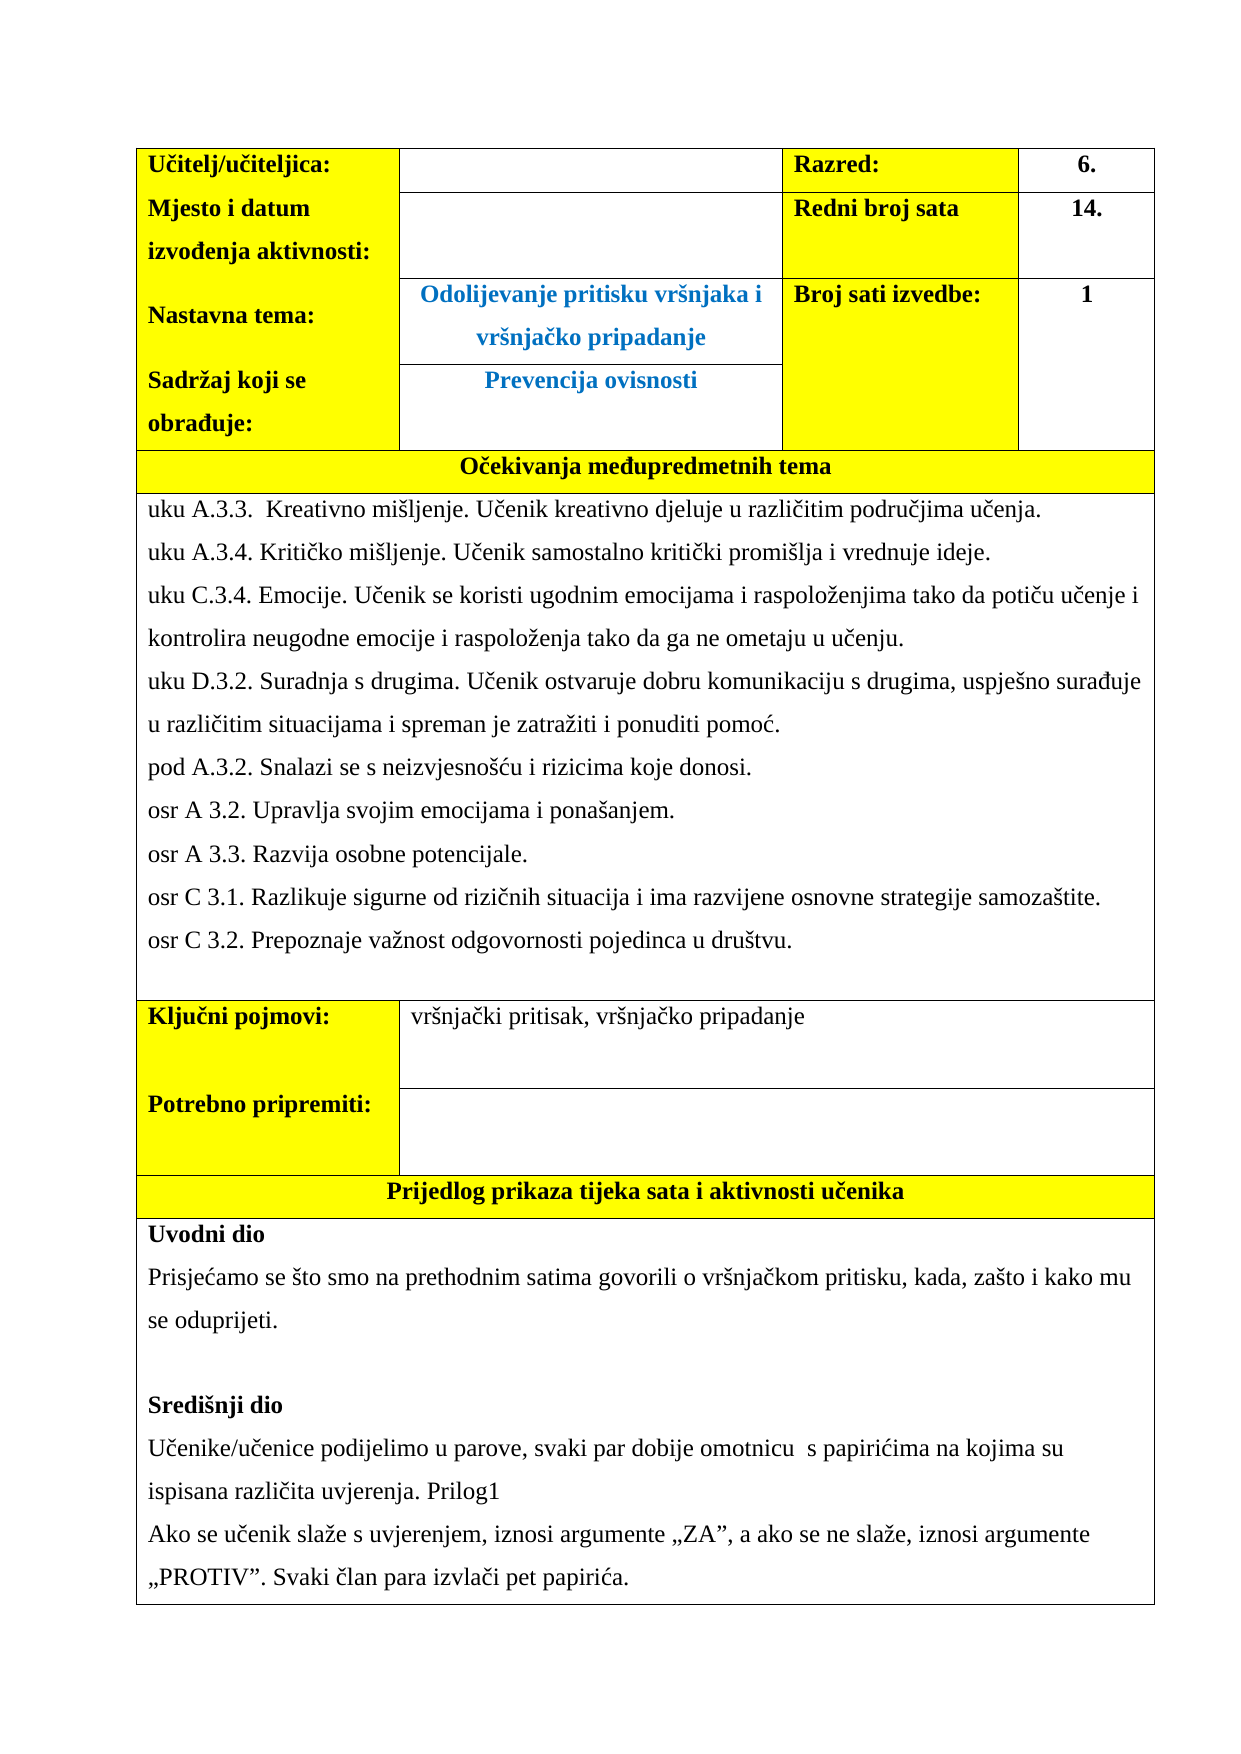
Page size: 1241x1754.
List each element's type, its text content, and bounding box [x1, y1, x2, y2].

table_header [400, 149, 782, 192]
table_cell Prevencija ovisnosti [400, 365, 782, 450]
table_cell 14. [1019, 193, 1154, 278]
table_cell Odolijevanje pritisku vršnjaka i vršnjačko pripadanje [400, 279, 782, 364]
table_cell Broj sati izvedbe: [783, 279, 1018, 450]
table_cell Mjesto i datum izvođenja aktivnosti: [137, 192, 399, 278]
table_header 6. [1019, 149, 1154, 192]
table_cell Ključni pojmovi: [137, 1001, 399, 1088]
table_cell Redni broj sata [783, 193, 1018, 278]
table_header Učitelj/učiteljica: [137, 149, 399, 192]
table_cell Prijedlog prikaza tijeka sata i aktivnosti učenika [137, 1176, 1154, 1218]
table_cell Nastavna tema: [137, 278, 399, 364]
table_cell Sadržaj koji se obrađuje: [137, 364, 399, 450]
table_cell 1 [1019, 279, 1154, 450]
table_cell Potrebno pripremiti: [137, 1088, 399, 1175]
table_cell [400, 1089, 1154, 1175]
table_header Razred: [783, 149, 1018, 192]
table_cell vršnjački pritisak, vršnjačko pripadanje [400, 1001, 1154, 1088]
table_cell Očekivanja međupredmetnih tema [137, 451, 1154, 493]
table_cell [137, 1219, 1154, 1604]
table_cell uku A.3.3. Kreativno mišljenje. Učenik kreativno djeluje u različitim područjima učenja. uku A.3.4. Kritičko mišljenje. Učenik samostalno kritički promišlja i vrednuje ideje. uku C.3.4. Emocije. Učenik se koristi ugodnim emocijama i raspoloženjima tako da potiču učenje i kontrolira neugodne emocije i raspoloženja tako da ga ne ometaju u učenju. uku D.3.2. Suradnja s drugima. Učenik ostvaruje dobru komunikaciju s drugima, uspješno surađuje u različitim situacijama i spreman je zatražiti i ponuditi pomoć. pod A.3.2. Snalazi se s neizvjesnošću i rizicima koje donosi. osr A 3.2. Upravlja svojim emocijama i ponašanjem. osr A 3.3. Razvija osobne potencijale. osr C 3.1. Razlikuje sigurne od rizičnih situacija i ima razvijene osnovne strategije samozaštite. osr C 3.2. Prepoznaje važnost odgovornosti pojedinca u društvu. [137, 494, 1154, 1000]
table_cell [400, 193, 782, 278]
